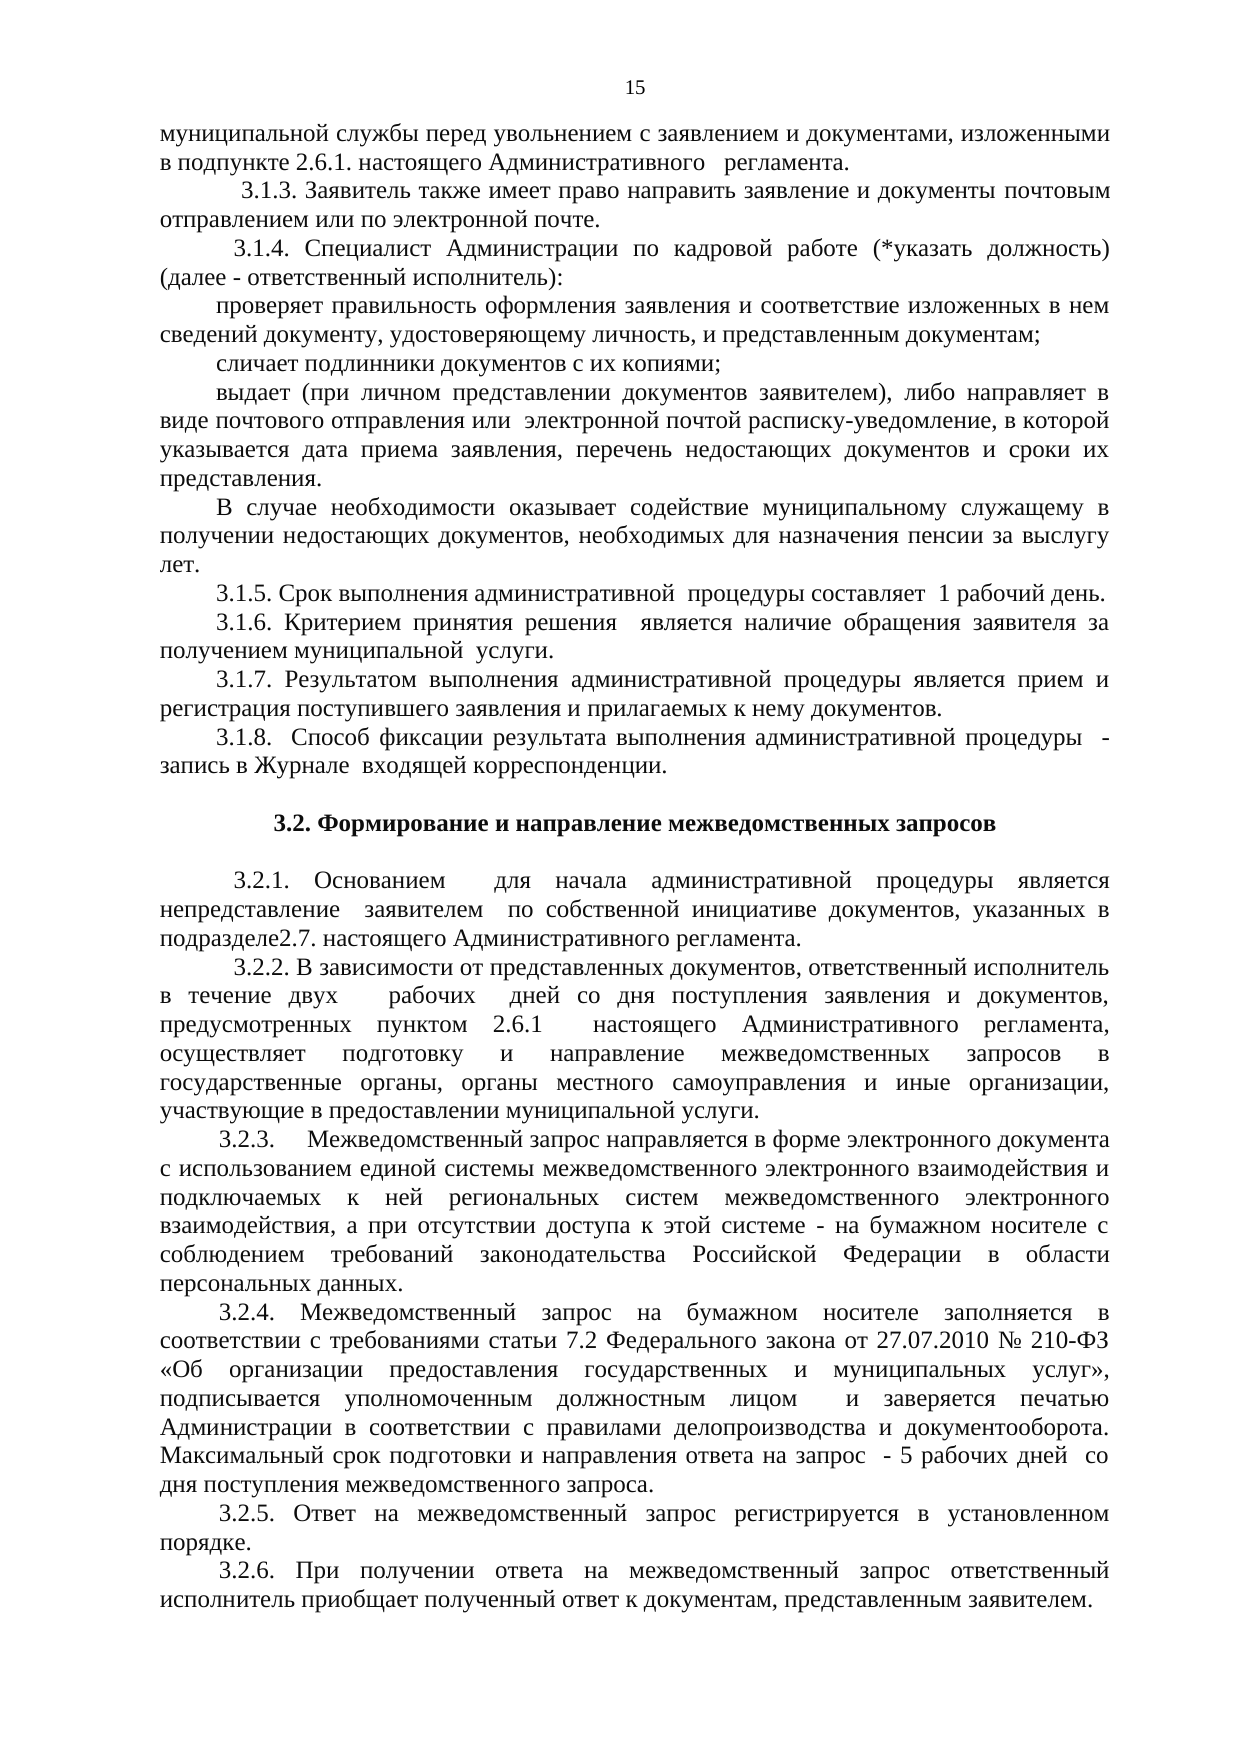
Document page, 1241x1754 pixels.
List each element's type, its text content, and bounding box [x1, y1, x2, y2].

text 3.1.6. Критерием принятия решения является наличие обращения заявителя за получением муниципальной услуги. [159, 607, 1110, 664]
text 3.2.4. Межведомственный запрос на бумажном носителе заполняется в соответствии с требованиями статьи 7.2 Федерального закона от 27.07.2010 № 210-ФЗ «Об организации предоставления государственных и муниципальных услуг», подписывается уполномоченным должностным лицом и заверяется печатью Администрации в соответствии с правилами делопроизводства и документооборота. Максимальный срок подготовки и направления ответа на запрос - 5 рабочих дней со дня поступления межведомственного запроса. [159, 1297, 1110, 1498]
text 3.1.5. Срок выполнения административной процедуры составляет 1 рабочий день. [159, 578, 1110, 607]
text 3.1.4. Специалист Администрации по кадровой работе (*указать должность)(далее - ответственный исполнитель): [159, 233, 1110, 291]
text 3.2.6. При получении ответа на межведомственный запрос ответственный исполнитель приобщает полученный ответ к документам, представленным заявителем. [159, 1556, 1110, 1613]
text В случае необходимости оказывает содействие муниципальному служащему в получении недостающих документов, необходимых для назначения пенсии за выслугу лет. [159, 492, 1110, 578]
text 3.2.2. В зависимости от представленных документов, ответственный исполнитель в течение двух рабочих дней со дня поступления заявления и документов, предусмотренных пунктом 2.6.1 настоящего Административного регламента, осуществляет подготовку и направление межведомственных запросов в государственные органы, органы местного самоуправления и иные организации, участвующие в предоставлении муниципальной услуги. [159, 952, 1110, 1124]
text 3.2. Формирование и направление межведомственных запросов [159, 808, 1110, 837]
text 3.1.8. Способ фиксации результата выполнения административной процедуры - запись в Журнале входящей корреспонденции. [159, 722, 1110, 779]
text 3.1.7. Результатом выполнения административной процедуры является прием и регистрация поступившего заявления и прилагаемых к нему документов. [159, 664, 1110, 722]
text 3.2.5. Ответ на межведомственный запрос регистрируется в установленном порядке. [159, 1498, 1110, 1556]
text проверяет правильность оформления заявления и соответствие изложенных в нем сведений документу, удостоверяющему личность, и представленным документам; [159, 291, 1110, 348]
text 3.2.1. Основанием для начала административной процедуры является непредставление заявителем по собственной инициативе документов, указанных в подразделе2.7. настоящего Административного регламента. [159, 866, 1110, 952]
text 3.1.3. Заявитель также имеет право направить заявление и документы почтовым отправлением или по электронной почте. [159, 176, 1110, 233]
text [159, 118, 1110, 176]
text 3.2.3. Межведомственный запрос направляется в форме электронного документа с использованием единой системы межведомственного электронного взаимодействия и подключаемых к ней региональных систем межведомственного электронного взаимодействия, а при отсутствии доступа к этой системе - на бумажном носителе с соблюдением требований законодательства Российской Федерации в области персональных данных. [159, 1124, 1110, 1297]
text выдает (при личном представлении документов заявителем), либо направляет в виде почтового отправления или электронной почтой расписку-уведомление, в которой указывается дата приема заявления, перечень недостающих документов и сроки их представления. [159, 377, 1110, 492]
text сличает подлинники документов с их копиями; [159, 348, 1110, 377]
